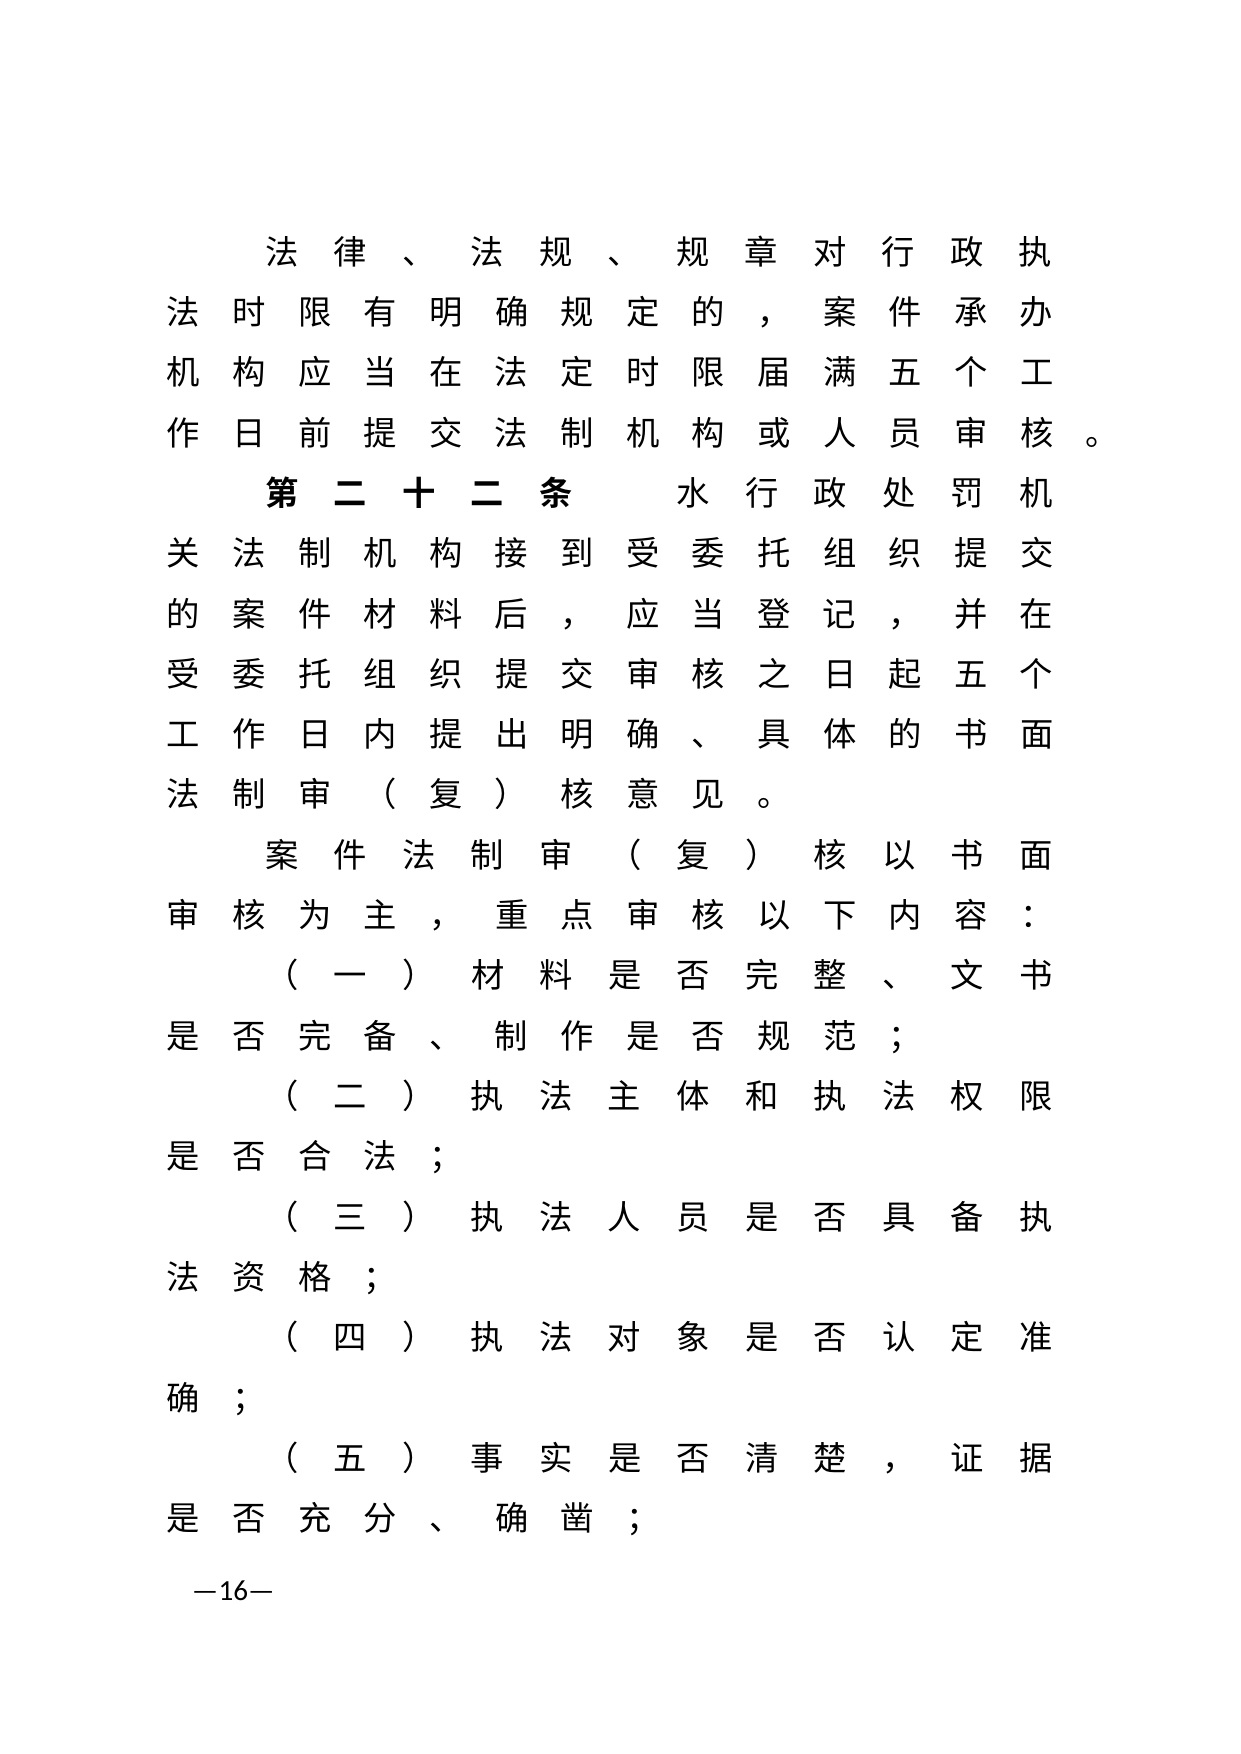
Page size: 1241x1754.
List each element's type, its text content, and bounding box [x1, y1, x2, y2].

text 法律、法规、规章对行政执法时限有明确规定的，案件承办机构应当在法定时限届满五个工作日前提交法制机构或人员审核。 [167, 219, 1085, 461]
text （一）材料是否完整、文书是否完备、制作是否规范； [167, 943, 1085, 1064]
text （五）事实是否清楚，证据是否充分、确凿； [167, 1426, 1085, 1546]
text （三）执法人员是否具备执法资格； [167, 1184, 1085, 1305]
text （二）执法主体和执法权限是否合法； [167, 1064, 1085, 1184]
text 第二十二条 水行政处罚机关法制机构接到受委托组织提交的案件材料后，应当登记，并在受委托组织提交审核之日起五个工作日内提出明确、具体的书面法制审（复）核意见。 [167, 461, 1085, 822]
text 案件法制审（复）核以书面审核为主，重点审核以下内容： [167, 822, 1085, 943]
text （四）执法对象是否认定准确； [167, 1305, 1085, 1426]
